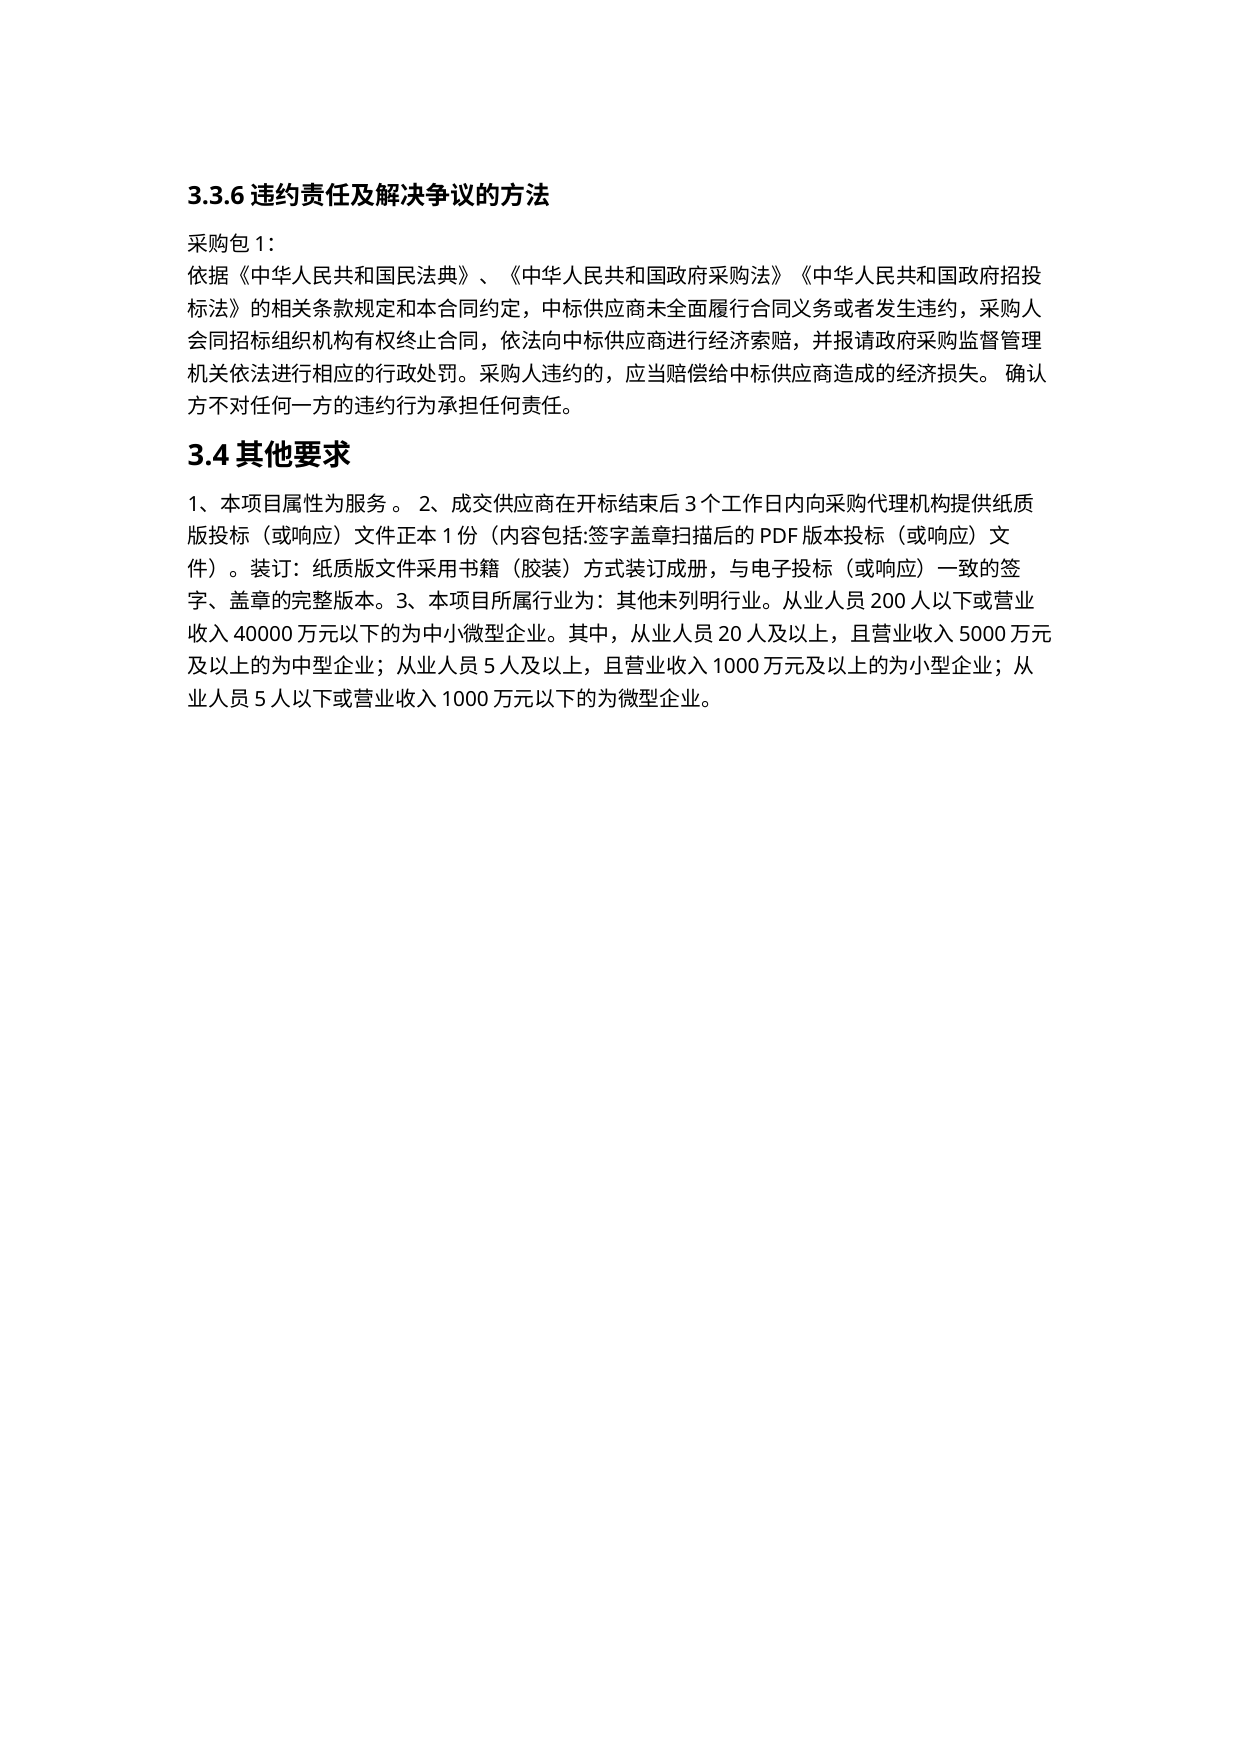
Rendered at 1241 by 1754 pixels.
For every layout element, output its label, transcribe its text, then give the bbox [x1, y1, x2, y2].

text 3.4其他要求 [187, 422, 1053, 487]
text 1、本项目属性为服务 。 2、成交供应商在开标结束后3个工作日内向采购代理机构提供纸质版投标（或响应）文件正本1份（内容包括:签字盖章扫描后的PDF版本投标（或响应）文件）。装订：纸质版文件采用书籍（胶装）方式装订成册，与电子投标（或响应）一致的签字、盖章的完整版本。3、本项目所属行业为：其他未列明行业。从业人员200人以下或营业收入40000万元以下的为中小微型企业。其中，从业人员20人及以上，且营业收入5000万元及以上的为中型企业；从业人员5人及以上，且营业收入1000万元及以上的为小型企业；从业人员5人以下或营业收入1000万元以下的为微型企业。 [187, 487, 1053, 714]
text 依据《中华人民共和国民法典》、《中华人民共和国政府采购法》《中华人民共和国政府招投标法》的相关条款规定和本合同约定，中标供应商未全面履行合同义务或者发生违约，采购人会同招标组织机构有权终止合同，依法向中标供应商进行经济索赔，并报请政府采购监督管理机关依法进行相应的行政处罚。采购人违约的，应当赔偿给中标供应商造成的经济损失。 确认方不对任何一方的违约行为承担任何责任。 [187, 259, 1053, 422]
text 采购包1： [187, 227, 1053, 259]
text 3.3.6违约责任及解决争议的方法 [187, 162, 1053, 227]
